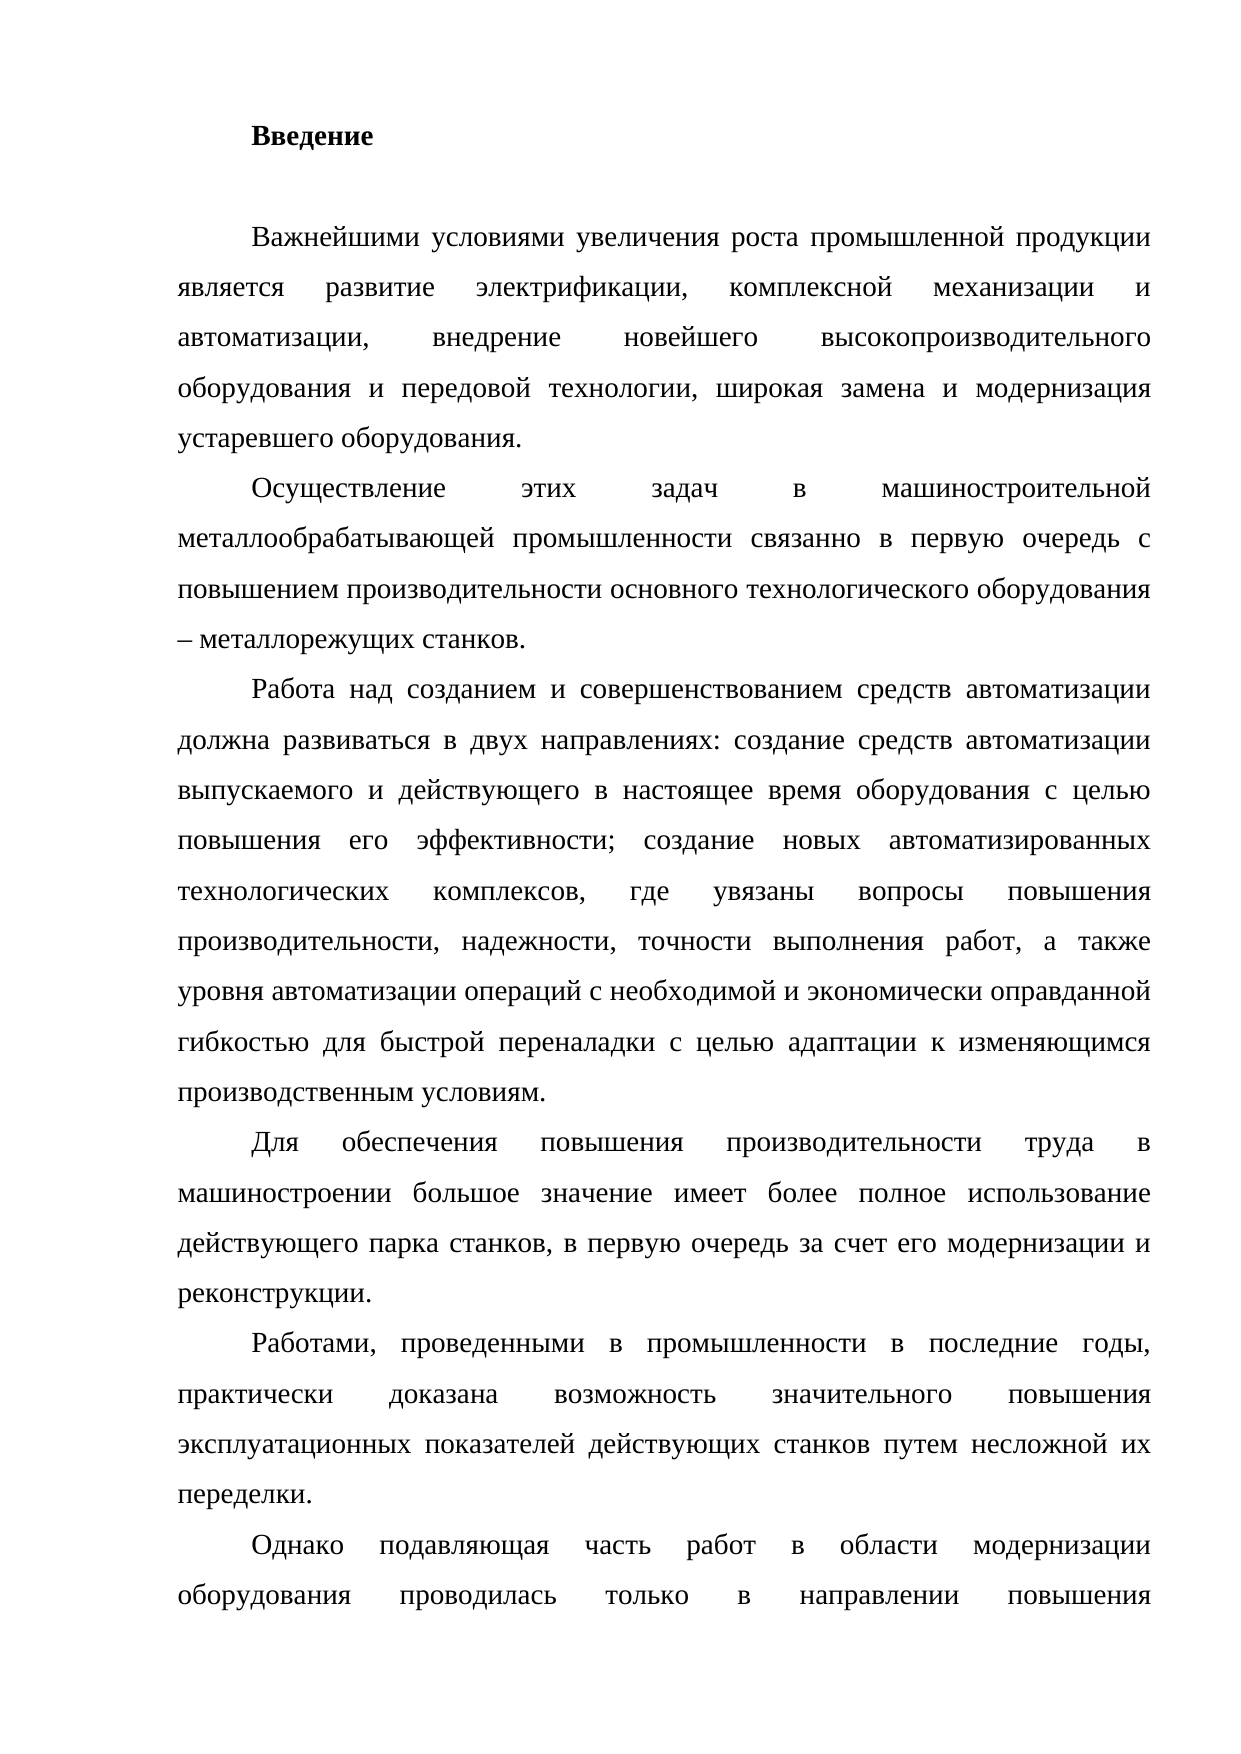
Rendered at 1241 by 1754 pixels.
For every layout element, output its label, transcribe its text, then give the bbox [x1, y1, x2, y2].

text Работами, проведенными в промышленности в последние годы, практически доказана возможность значительного повышения эксплуатационных показателей действующих станков путем несложной их переделки. [177, 1326, 1152, 1510]
text Для обеспечения повышения производительности труда в машиностроении большое значение имеет более полное использование действующего парка станков, в первую очередь за счет его модернизации и реконструкции. [177, 1124, 1152, 1309]
text Осуществление этих задач в машиностроительной металлообрабатывающей промышленности связанно в первую очередь с повышением производительности основного технологического оборудования – металлорежущих станков. [177, 470, 1152, 655]
text Важнейшими условиями увеличения роста промышленной продукции является развитие электрификации, комплексной механизации и автоматизации, внедрение новейшего высокопроизводительного оборудования и передовой технологии, широкая замена и модернизация устаревшего оборудования. [177, 219, 1152, 453]
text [177, 1527, 1152, 1611]
subtitle Введение [177, 118, 1152, 152]
text Работа над созданием и совершенствованием средств автоматизации должна развиваться в двух направлениях: создание средств автоматизации выпускаемого и действующего в настоящее время оборудования с целью повышения его эффективности; создание новых автоматизированных технологических комплексов, где увязаны вопросы повышения производительности, надежности, точности выполнения работ, а также уровня автоматизации операций с необходимой и экономически оправданной гибкостью для быстрой переналадки с целью адаптации к изменяющимся производственным условиям. [177, 672, 1152, 1108]
